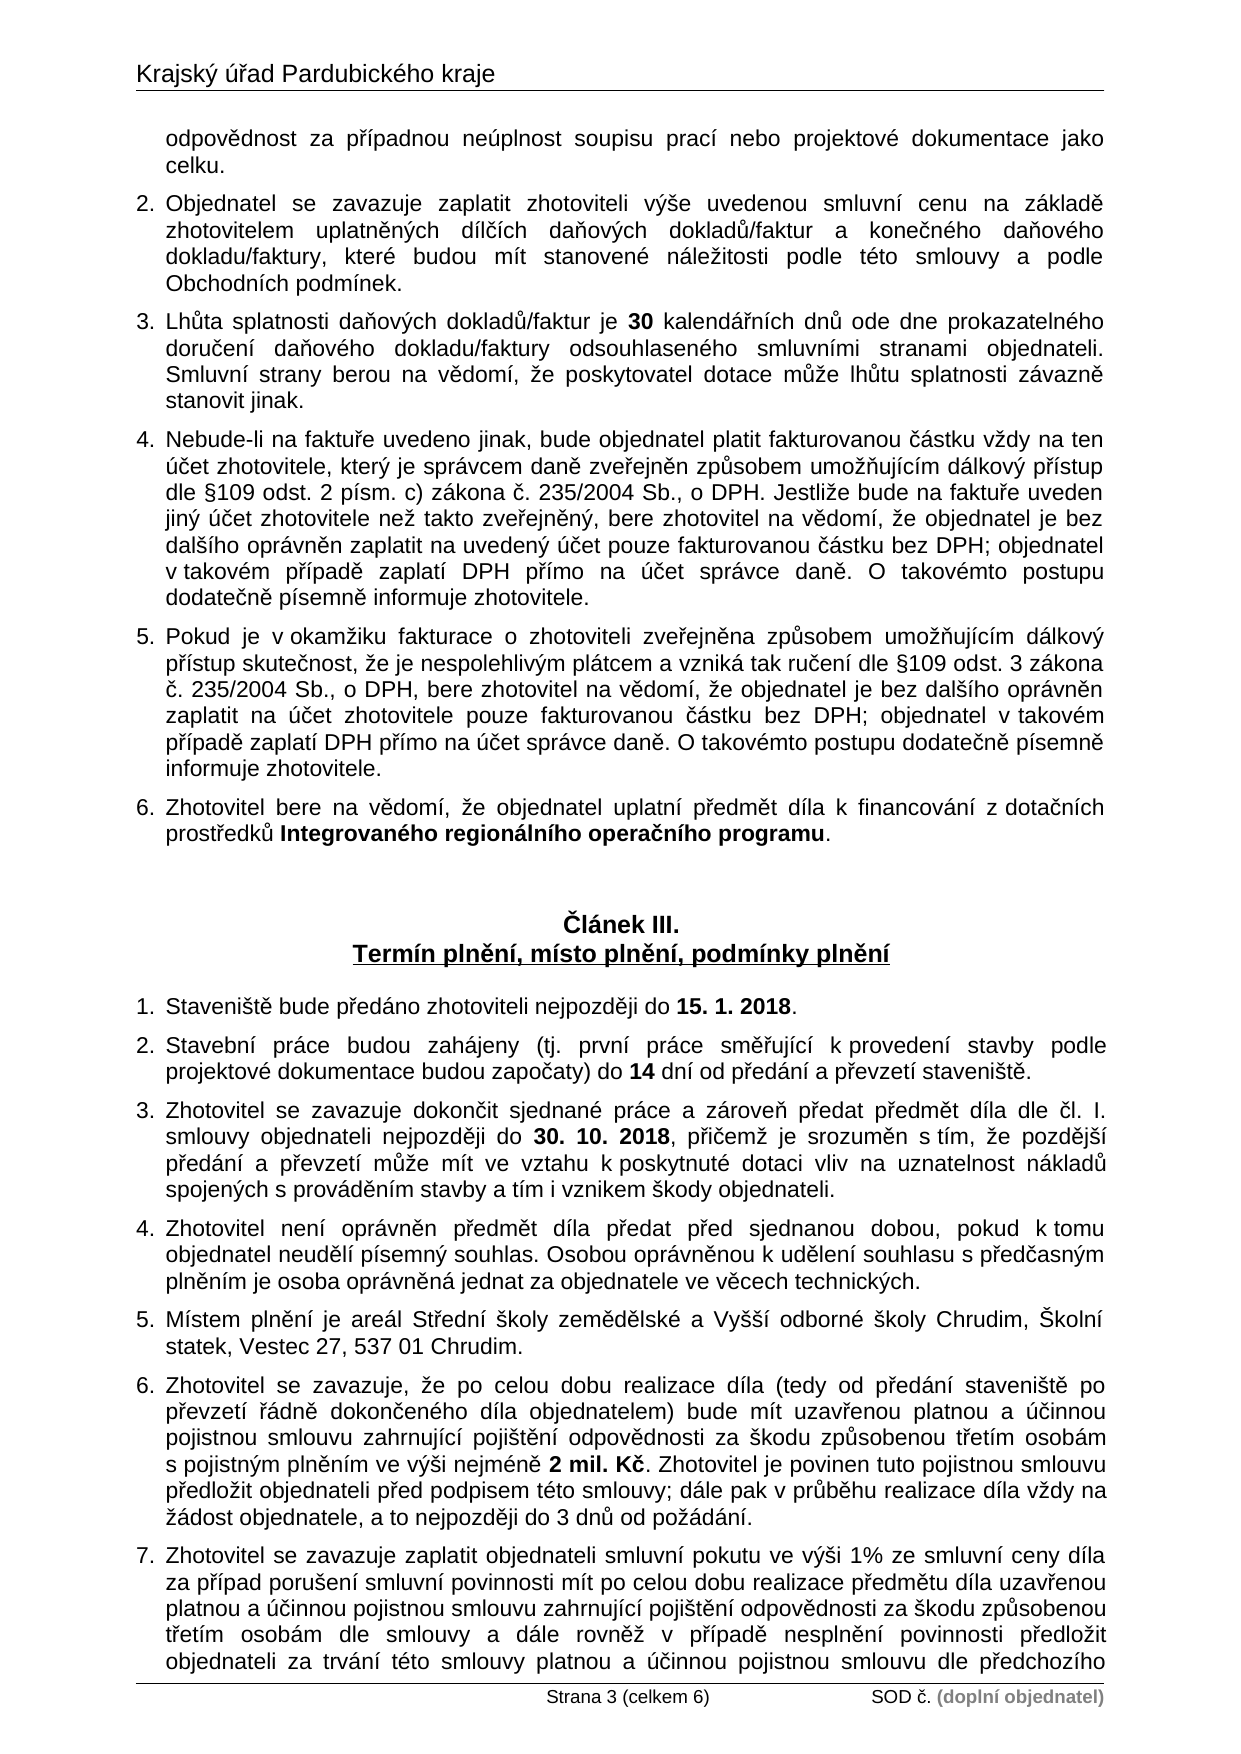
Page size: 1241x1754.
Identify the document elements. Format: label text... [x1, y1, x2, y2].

list Místem plnění je areál Střední školy zemědělské a Vyšší odborné školy Chrudim, Školní statek, Vestec 27, 537 01 Chrudim. [136, 1306, 1104, 1359]
text 3. Lhůta splatnosti daňových dokladů/faktur je 30 kalendářních dnů ode dne prokazatelného doručení daňového dokladu/faktury odsouhlaseného smluvními stranami objednateli. Smluvní strany berou na vědomí, že poskytovatel dotace může lhůtu splatnosti závazně stanovit jinak. [136, 308, 1104, 414]
text Termín plnění, místo plnění, podmínky plnění [136, 939, 1107, 968]
list Staveniště bude předáno zhotoviteli nejpozději do 15. 1. 2018. [136, 993, 1107, 1019]
list Stavební práce budou zahájeny (tj. první práce směřující k provedení stavby podle projektové dokumentace budou započaty) do 14 dní od předání a převzetí staveniště. [136, 1032, 1107, 1084]
text 4. Nebude-li na faktuře uvedeno jinak, bude objednatel platit fakturovanou částku vždy na ten účet zhotovitele, který je správcem daně zveřejněn způsobem umožňujícím dálkový přístup dle §109 odst. 2 písm. c) zákona č. 235/2004 Sb., o DPH. Jestliže bude na faktuře uveden jiný účet zhotovitele než takto zveřejněný, bere zhotovitel na vědomí, že objednatel je bez dalšího oprávněn zaplatit na uvedený účet pouze fakturovanou částku bez DPH; objednatel v takovém případě zaplatí DPH přímo na účet správce daně. O takovémto postupu dodatečně písemně informuje zhotovitele. [136, 426, 1104, 611]
list Zhotovitel se zavazuje, že po celou dobu realizace díla (tedy od předání staveniště po převzetí řádně dokončeného díla objednatelem) bude mít uzavřenou platnou a účinnou pojistnou smlouvu zahrnující pojištění odpovědnosti za škodu způsobenou třetím osobám s pojistným plněním ve výši nejméně 2 mil. Kč. Zhotovitel je povinen tuto pojistnou smlouvu předložit objednateli před podpisem této smlouvy; dále pak v průběhu realizace díla vždy na žádost objednatele, a to nejpozději do 3 dnů od požádání. [136, 1372, 1107, 1530]
text 2. Objednatel se zavazuje zaplatit zhotoviteli výše uvedenou smluvní cenu na základě zhotovitelem uplatněných dílčích daňových dokladů/faktur a konečného daňového dokladu/faktury, které budou mít stanovené náležitosti podle této smlouvy a podle Obchodních podmínek. [136, 190, 1104, 296]
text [165, 125, 1104, 178]
text 5. Pokud je v okamžiku fakturace o zhotoviteli zveřejněna způsobem umožňujícím dálkový přístup skutečnost, že je nespolehlivým plátcem a vzniká tak ručení dle §109 odst. 3 zákona č. 235/2004 Sb., o DPH, bere zhotovitel na vědomí, že objednatel je bez dalšího oprávněn zaplatit na účet zhotovitele pouze fakturovanou částku bez DPH; objednatel v takovém případě zaplatí DPH přímo na účet správce daně. O takovémto postupu dodatečně písemně informuje zhotovitele. [136, 623, 1104, 781]
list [136, 1542, 1107, 1674]
list Zhotovitel není oprávněn předmět díla předat před sjednanou dobou, pokud k tomu objednatel neudělí písemný souhlas. Osobou oprávněnou k udělení souhlasu s předčasným plněním je osoba oprávněná jednat za objednatele ve věcech technických. [136, 1215, 1104, 1294]
text 6. Zhotovitel bere na vědomí, že objednatel uplatní předmět díla k financování z dotačních prostředků Integrovaného regionálního operačního programu. [136, 794, 1104, 847]
list Zhotovitel se zavazuje dokončit sjednané práce a zároveň předat předmět díla dle čl. I. smlouvy objednateli nejpozději do 30. 10. 2018, přičemž je srozuměn s tím, že pozdější předání a převzetí může mít ve vztahu k poskytnuté dotaci vliv na uznatelnost nákladů spojených s prováděním stavby a tím i vznikem škody objednateli. [136, 1097, 1107, 1202]
text Článek III. [136, 910, 1107, 939]
